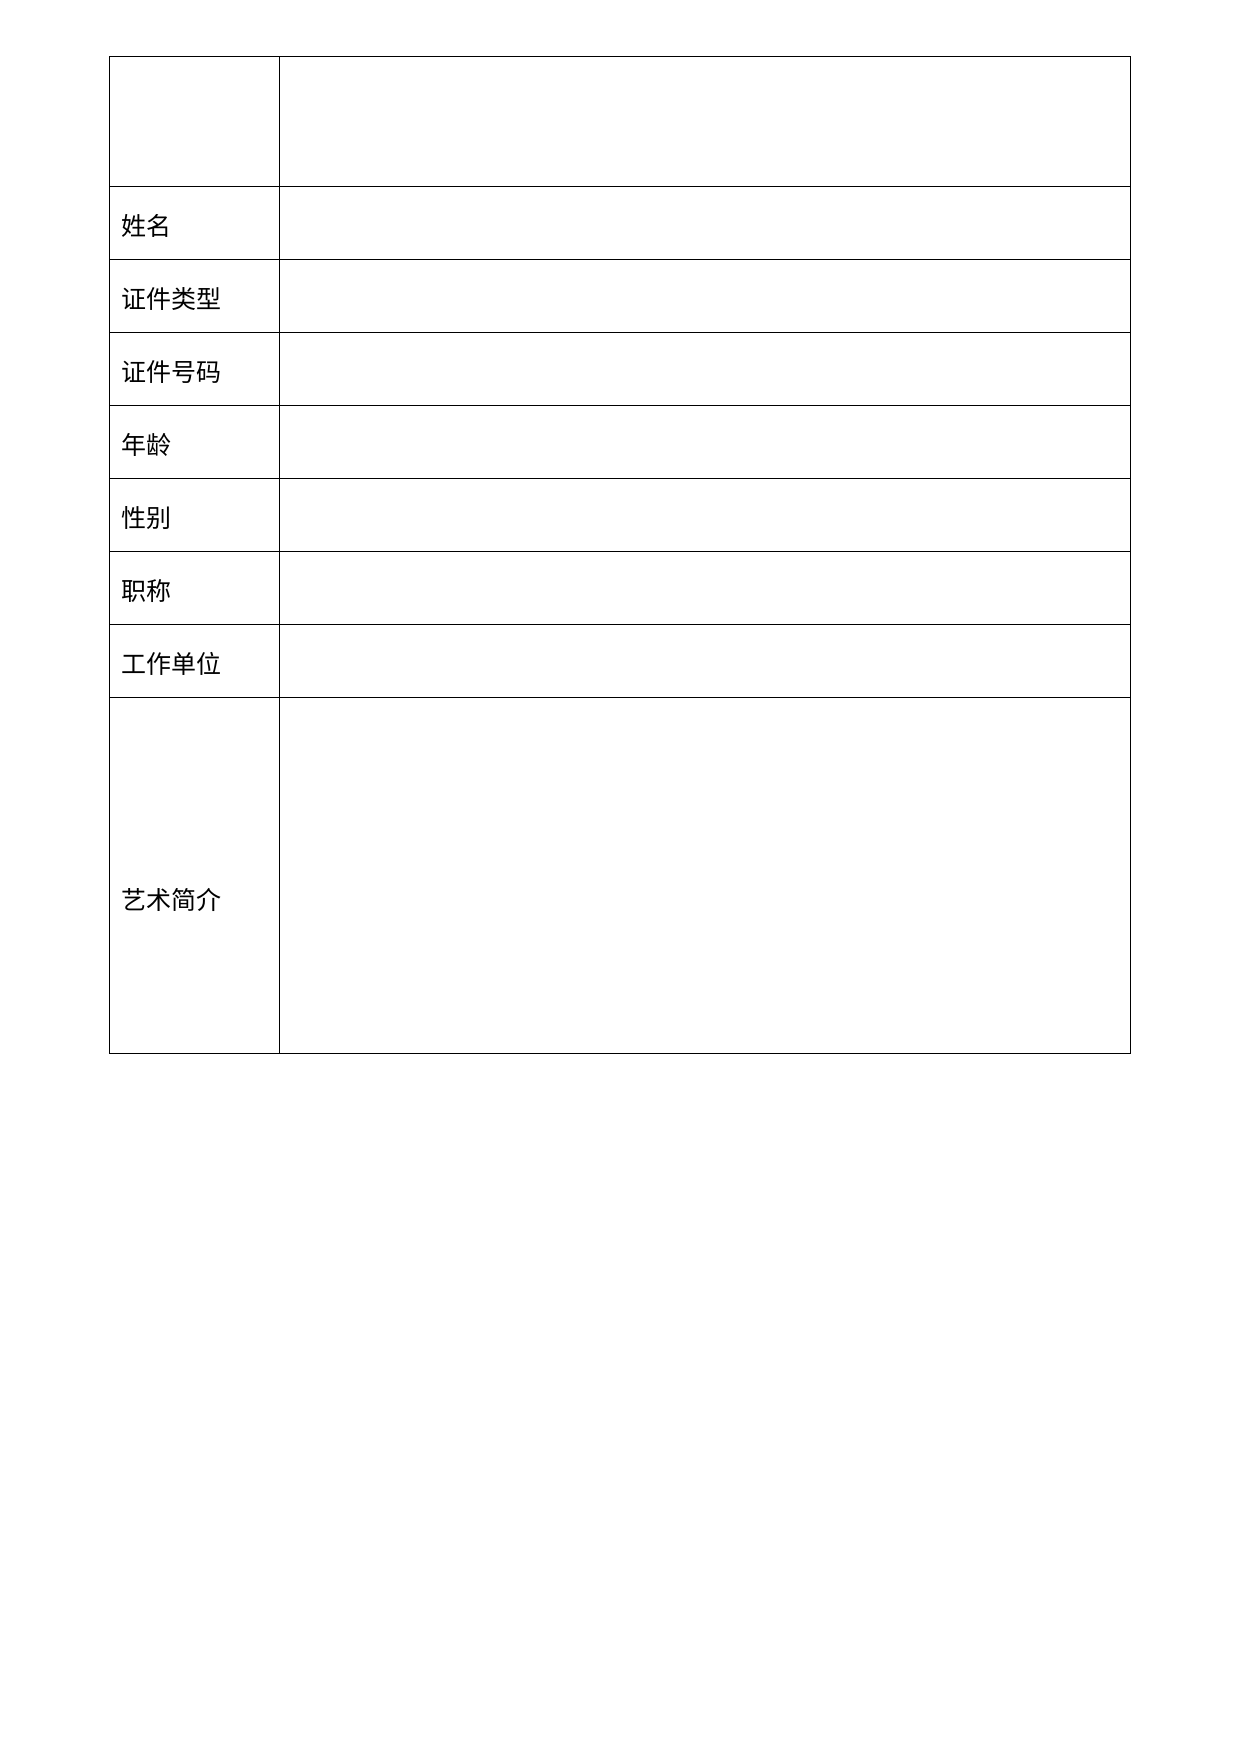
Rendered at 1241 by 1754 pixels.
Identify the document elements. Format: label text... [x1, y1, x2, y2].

table_cell [280, 698, 1130, 1053]
table_cell [280, 625, 1130, 696]
table_cell [280, 552, 1130, 623]
table_cell [280, 260, 1130, 332]
table_cell [280, 187, 1130, 259]
table_cell 职称 [110, 552, 279, 623]
table_cell [280, 333, 1130, 405]
table_cell [280, 479, 1130, 551]
table_cell 证件类型 [110, 260, 279, 332]
table_cell 姓名 [110, 187, 279, 259]
table_cell 证件号码 [110, 333, 279, 405]
table_cell [280, 406, 1130, 478]
table_cell 年龄 [110, 406, 279, 478]
table_header [280, 57, 1130, 186]
table_header [110, 57, 279, 186]
table_cell 性别 [110, 479, 279, 551]
table_cell 艺术简介 [110, 698, 279, 1053]
table_cell 工作单位 [110, 625, 279, 696]
